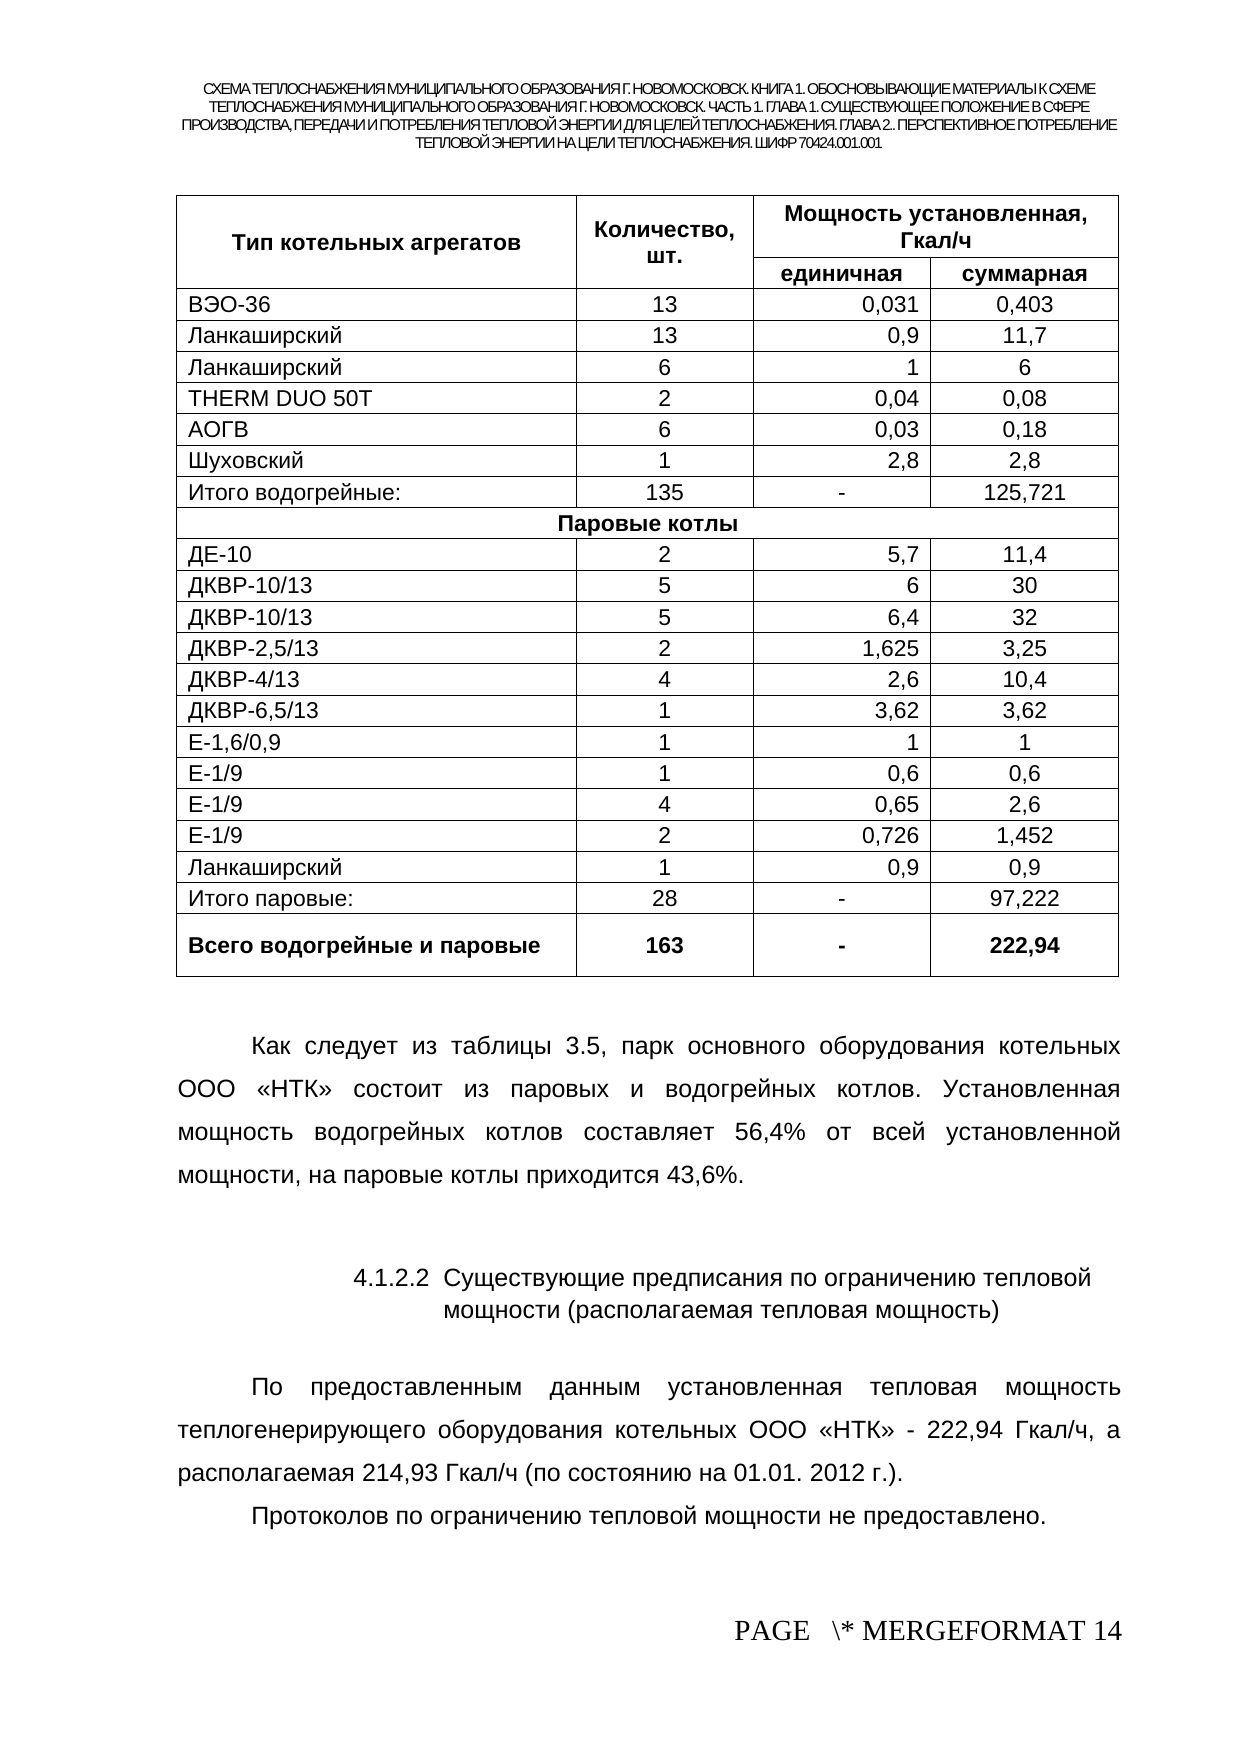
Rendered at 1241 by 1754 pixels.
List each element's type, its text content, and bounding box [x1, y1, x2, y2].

table_cell Паровые котлы [177, 508, 1118, 538]
table_cell 0,9 [754, 852, 930, 882]
table_cell 0,65 [754, 789, 930, 819]
table_cell 1 [577, 852, 753, 882]
table_cell 0,6 [931, 758, 1118, 788]
table_cell 2 [577, 539, 753, 569]
table_cell 1,452 [931, 821, 1118, 851]
table_cell 1 [577, 727, 753, 757]
table_cell 125,721 [931, 477, 1118, 507]
table_cell АОГВ [177, 414, 576, 444]
table_cell 5,7 [754, 539, 930, 569]
table_cell 11,4 [931, 539, 1118, 569]
table_cell Е-1,6/0,9 [177, 727, 576, 757]
table_cell 6 [931, 352, 1118, 382]
table_cell 222,94 [931, 914, 1118, 976]
table_cell 2 [577, 383, 753, 413]
table_cell 1 [577, 696, 753, 726]
table_cell Ланкаширский [177, 352, 576, 382]
text По предоставленным данным установленная тепловая мощность теплогенерирующего оборудования котельных ООО «НТК» - 222,94 Гкал/ч, а располагаемая 214,93 Гкал/ч (по состоянию на 01.01. 2012 г.). [177, 1372, 1122, 1487]
table_cell ДКВР-6,5/13 [177, 696, 576, 726]
table_cell 6 [577, 352, 753, 382]
table_cell 2,8 [931, 446, 1118, 476]
table_cell ДКВР-4/13 [177, 664, 576, 694]
table_cell Шуховский [177, 446, 576, 476]
table_cell 0,18 [931, 414, 1118, 444]
table_cell 1,625 [754, 633, 930, 663]
table_cell 1 [577, 758, 753, 788]
table_cell 97,222 [931, 883, 1118, 913]
table_cell суммарная [931, 258, 1118, 288]
table_cell 0,08 [931, 383, 1118, 413]
table_cell - [754, 883, 930, 913]
table_cell Е-1/9 [177, 789, 576, 819]
table_cell 163 [577, 914, 753, 976]
table_cell 0,9 [931, 852, 1118, 882]
table_cell 1 [754, 352, 930, 382]
table_header Количество, шт. [577, 196, 753, 288]
table_cell 4 [577, 664, 753, 694]
table_cell - [754, 477, 930, 507]
table_cell 6 [754, 571, 930, 601]
table_cell Е-1/9 [177, 821, 576, 851]
subtitle Существующие предписания по ограничению тепловой мощности (располагаемая тепловая мощность) [353, 1262, 1122, 1324]
table_cell 2 [577, 821, 753, 851]
table_cell 6 [577, 414, 753, 444]
text Протоколов по ограничению тепловой мощности не предоставлено. [177, 1501, 1122, 1530]
table_cell 1 [754, 727, 930, 757]
table_cell 5 [577, 602, 753, 632]
table_cell 0,031 [754, 289, 930, 319]
table_cell 1 [577, 446, 753, 476]
table_cell 6,4 [754, 602, 930, 632]
table_cell 0,6 [754, 758, 930, 788]
table_cell - [754, 914, 930, 976]
table_cell Всего водогрейные и паровые [177, 914, 576, 976]
table_cell ВЭО-36 [177, 289, 576, 319]
table_cell 3,25 [931, 633, 1118, 663]
table_cell 13 [577, 289, 753, 319]
table_cell 13 [577, 321, 753, 351]
table_cell 0,9 [754, 321, 930, 351]
table_cell ДЕ-10 [177, 539, 576, 569]
table_cell единичная [754, 258, 930, 288]
table_cell 0,03 [754, 414, 930, 444]
table_cell 0,403 [931, 289, 1118, 319]
table_cell 0,726 [754, 821, 930, 851]
table_cell 30 [931, 571, 1118, 601]
table_cell 2,8 [754, 446, 930, 476]
table_cell 11,7 [931, 321, 1118, 351]
table_cell 1 [931, 727, 1118, 757]
table_cell 0,04 [754, 383, 930, 413]
table_cell THERM DUO 50T [177, 383, 576, 413]
table_cell Е-1/9 [177, 758, 576, 788]
table_header Мощность установленная, Гкал/ч [754, 196, 1118, 257]
table_cell Итого водогрейные: [177, 477, 576, 507]
table_cell 28 [577, 883, 753, 913]
table_cell 4 [577, 789, 753, 819]
table_cell 3,62 [754, 696, 930, 726]
table_header Тип котельных агрегатов [177, 196, 576, 288]
table_cell 2 [577, 633, 753, 663]
table_cell 135 [577, 477, 753, 507]
table_cell 32 [931, 602, 1118, 632]
table_cell 10,4 [931, 664, 1118, 694]
table_cell 3,62 [931, 696, 1118, 726]
table_cell Итого паровые: [177, 883, 576, 913]
table_cell ДКВР-2,5/13 [177, 633, 576, 663]
table_cell 2,6 [754, 664, 930, 694]
table_cell ДКВР-10/13 [177, 571, 576, 601]
table_cell ДКВР-10/13 [177, 602, 576, 632]
table_cell Ланкаширский [177, 321, 576, 351]
table_cell Ланкаширский [177, 852, 576, 882]
table_cell 2,6 [931, 789, 1118, 819]
table_cell 5 [577, 571, 753, 601]
text Как следует из таблицы 3.5, парк основного оборудования котельных ООО «НТК» состоит из паровых и водогрейных котлов. Установленная мощность водогрейных котлов составляет 56,4% от всей установленной мощности, на паровые котлы приходится 43,6%. [177, 1031, 1122, 1189]
